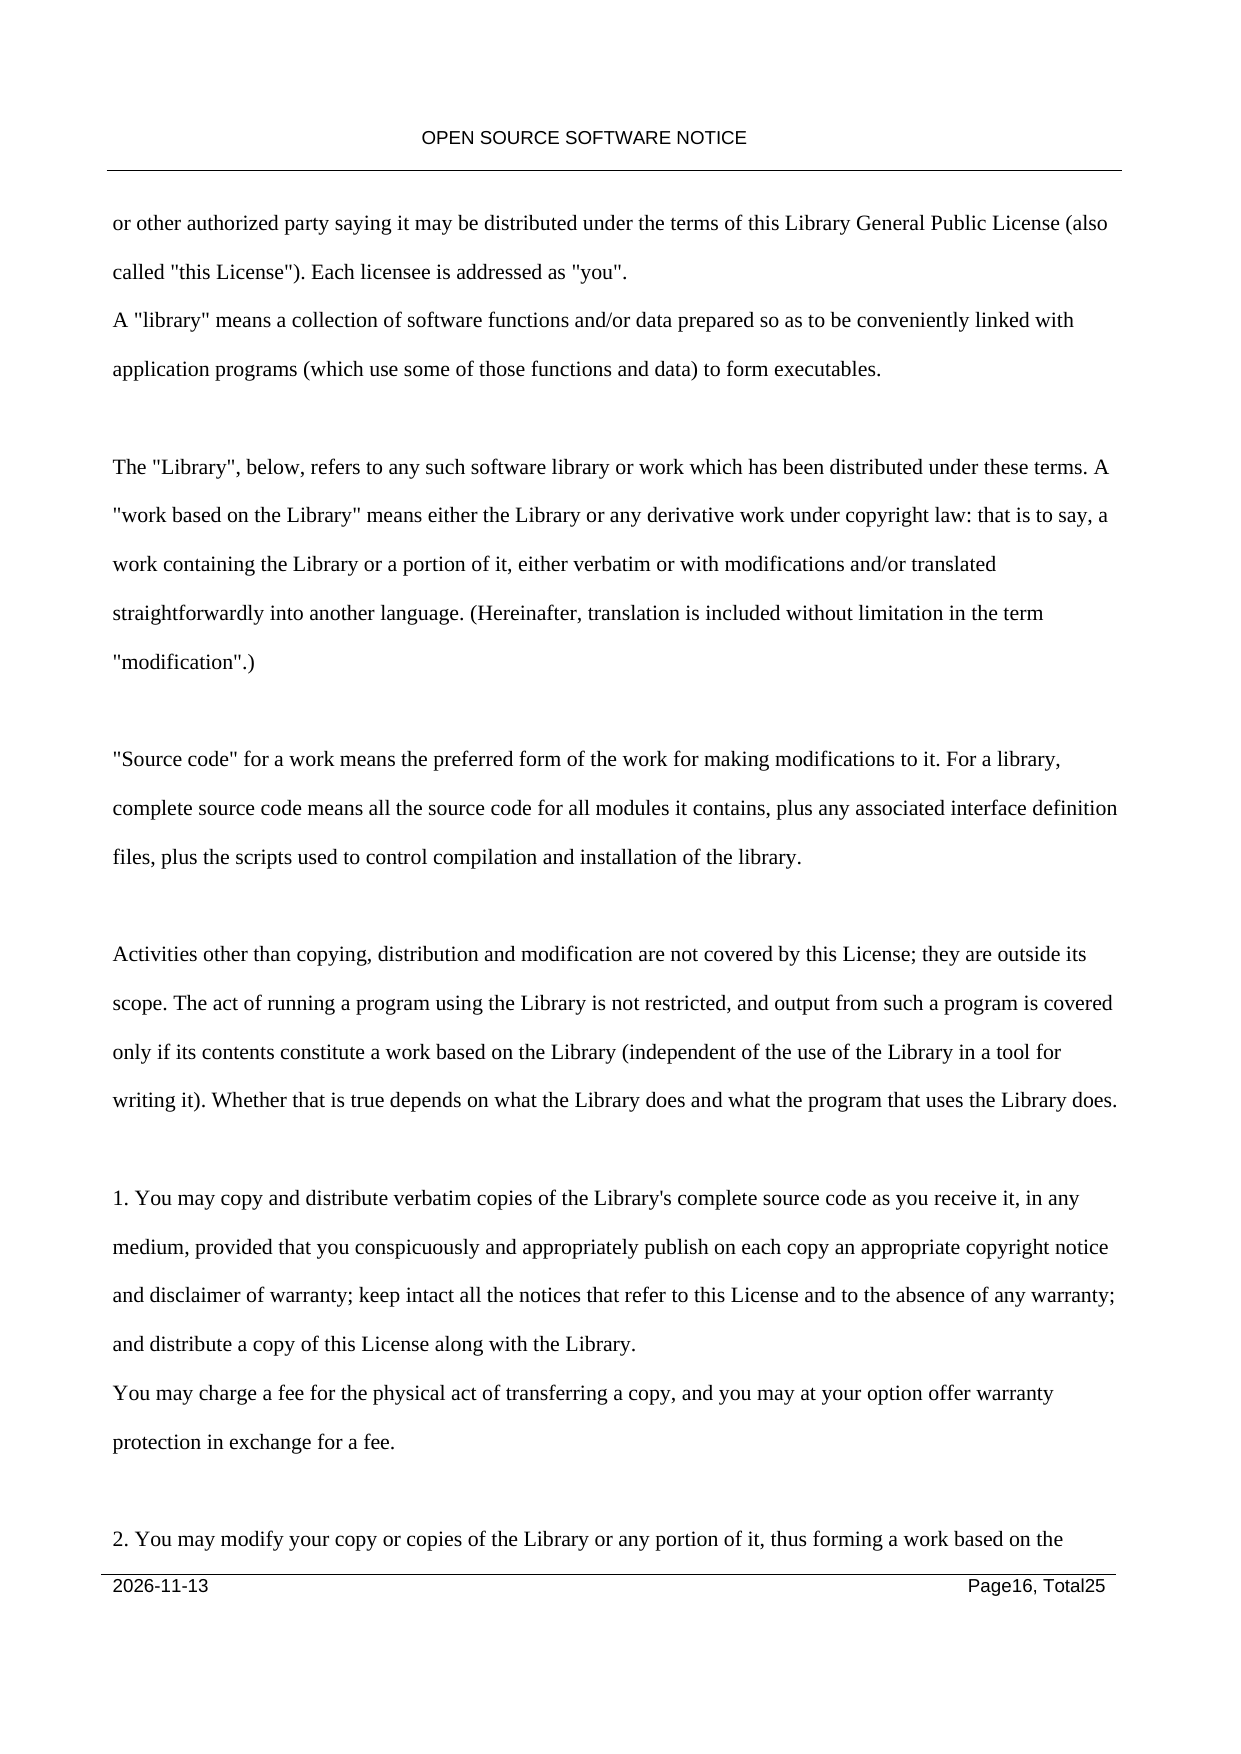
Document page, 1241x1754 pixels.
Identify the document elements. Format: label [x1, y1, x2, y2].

text [112, 206, 1128, 1555]
